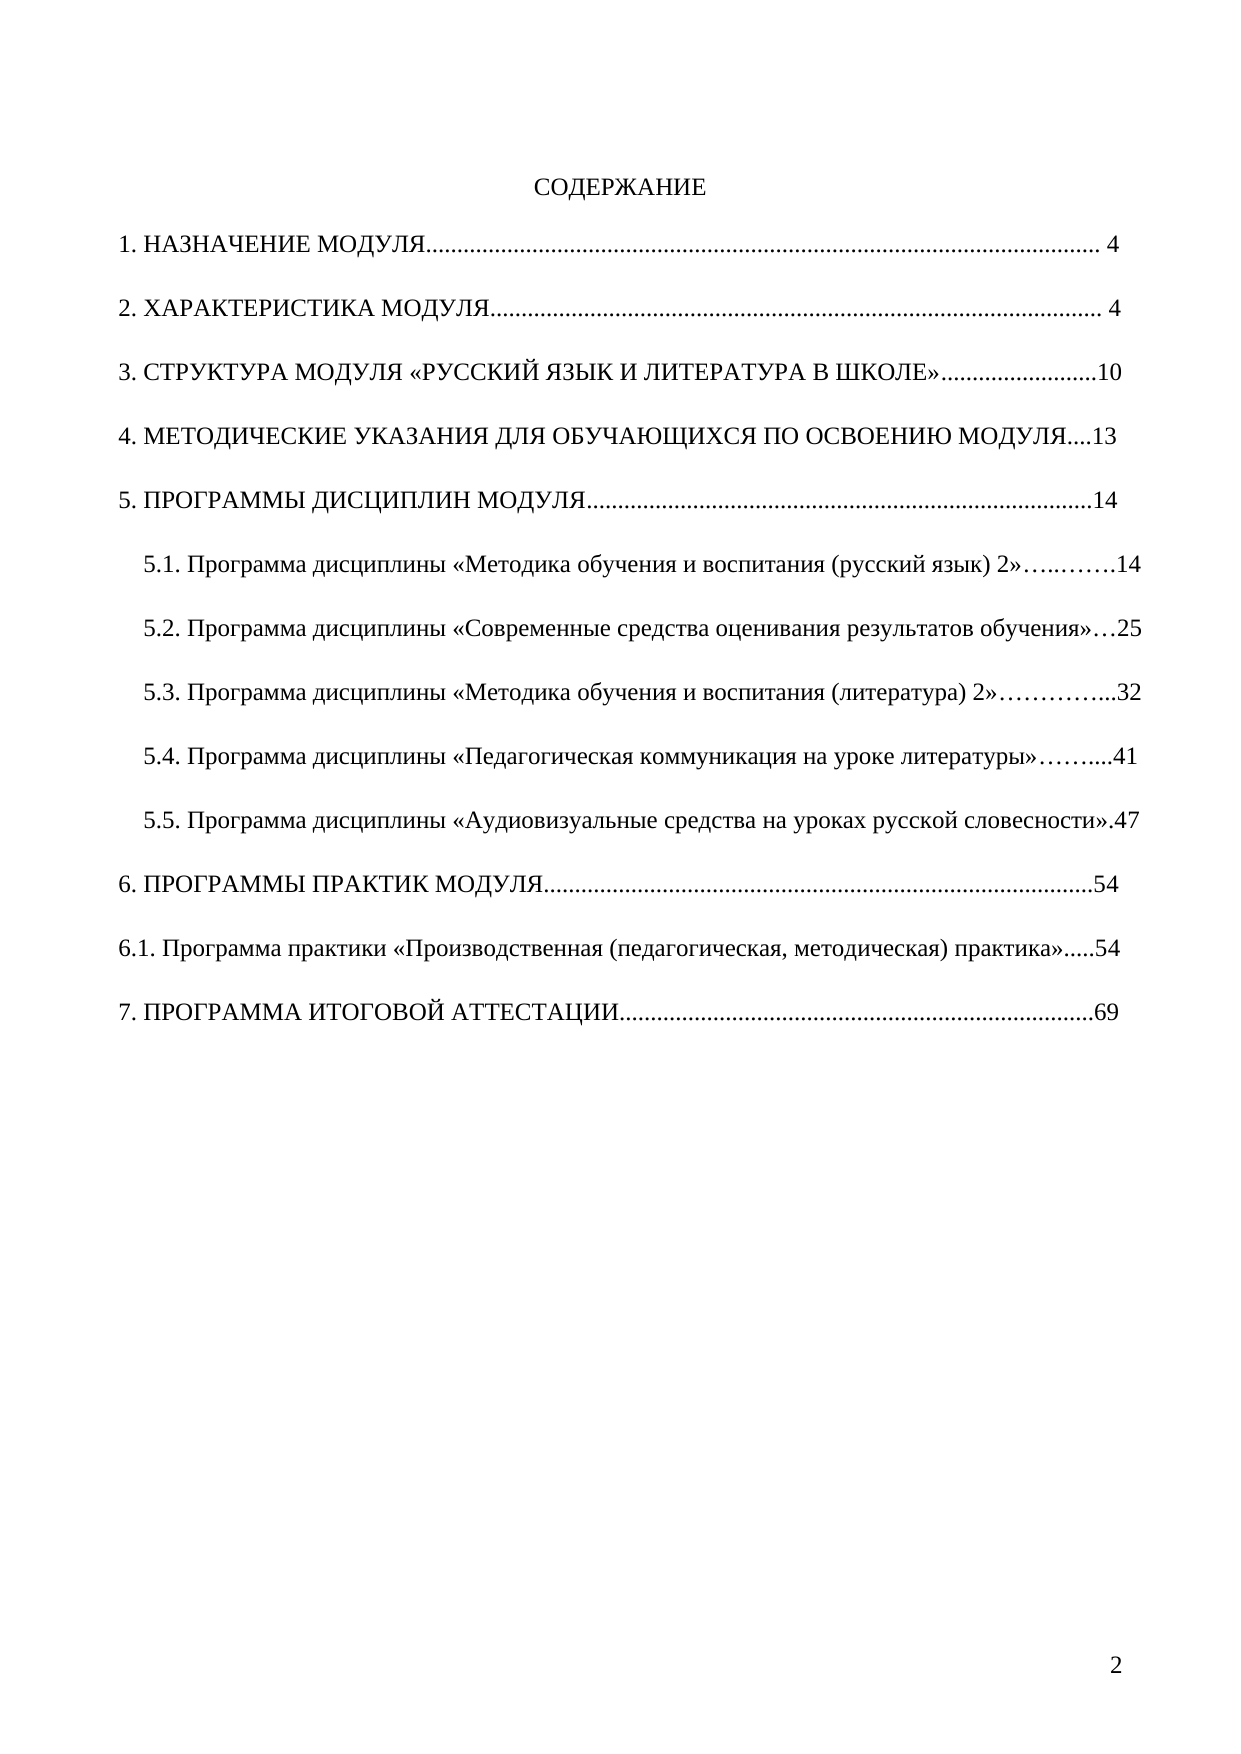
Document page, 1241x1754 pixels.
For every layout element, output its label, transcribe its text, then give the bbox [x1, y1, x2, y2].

text 5.1. Программа дисциплины «Методика обучения и воспитания (русский язык) 2» …..…….14 [143, 549, 1143, 578]
text 7. ПРОГРАММА ИТОГОВОЙ АТТЕСТАЦИИ............................................................................69 [118, 997, 1122, 1026]
text 6. ПРОГРАММЫ ПРАКТИК МОДУЛЯ........................................................................................54 [118, 869, 1122, 898]
text 5.4. Программа дисциплины «Педагогическая коммуникация на уроке литературы» ……....41 [143, 741, 1143, 770]
text 1. НАЗНАЧЕНИЕ МОДУЛЯ............................................................................................................ 4 [118, 229, 1122, 258]
text СОДЕРЖАНИЕ [118, 172, 1122, 201]
text 3. СТРУКТУРА МОДУЛЯ «РУССКИЙ ЯЗЫК И ЛИТЕРАТУРА В ШКОЛЕ» .........................10 [118, 357, 1122, 386]
text 5.2. Программа дисциплины «Современные средства оценивания результатов обучения»…25 [143, 613, 1143, 642]
text 6.1. Программа практики «Производственная (педагогическая, методическая) практика».....54 [118, 933, 1122, 962]
text 5.5. Программа дисциплины «Аудиовизуальные средства на уроках русской словесности».47 [143, 805, 1143, 834]
text 5. ПРОГРАММЫ ДИСЦИПЛИН МОДУЛЯ .................................................................................14 [118, 485, 1122, 514]
text 5.3. Программа дисциплины «Методика обучения и воспитания (литература) 2» …………...32 [143, 677, 1143, 706]
text 2. ХАРАКТЕРИСТИКА МОДУЛЯ.................................................................................................. 4 [118, 293, 1122, 322]
text 4. МЕТОДИЧЕСКИЕ УКАЗАНИЯ ДЛЯ ОБУЧАЮЩИХСЯ ПО ОСВОЕНИЮ МОДУЛЯ....13 [118, 421, 1122, 450]
